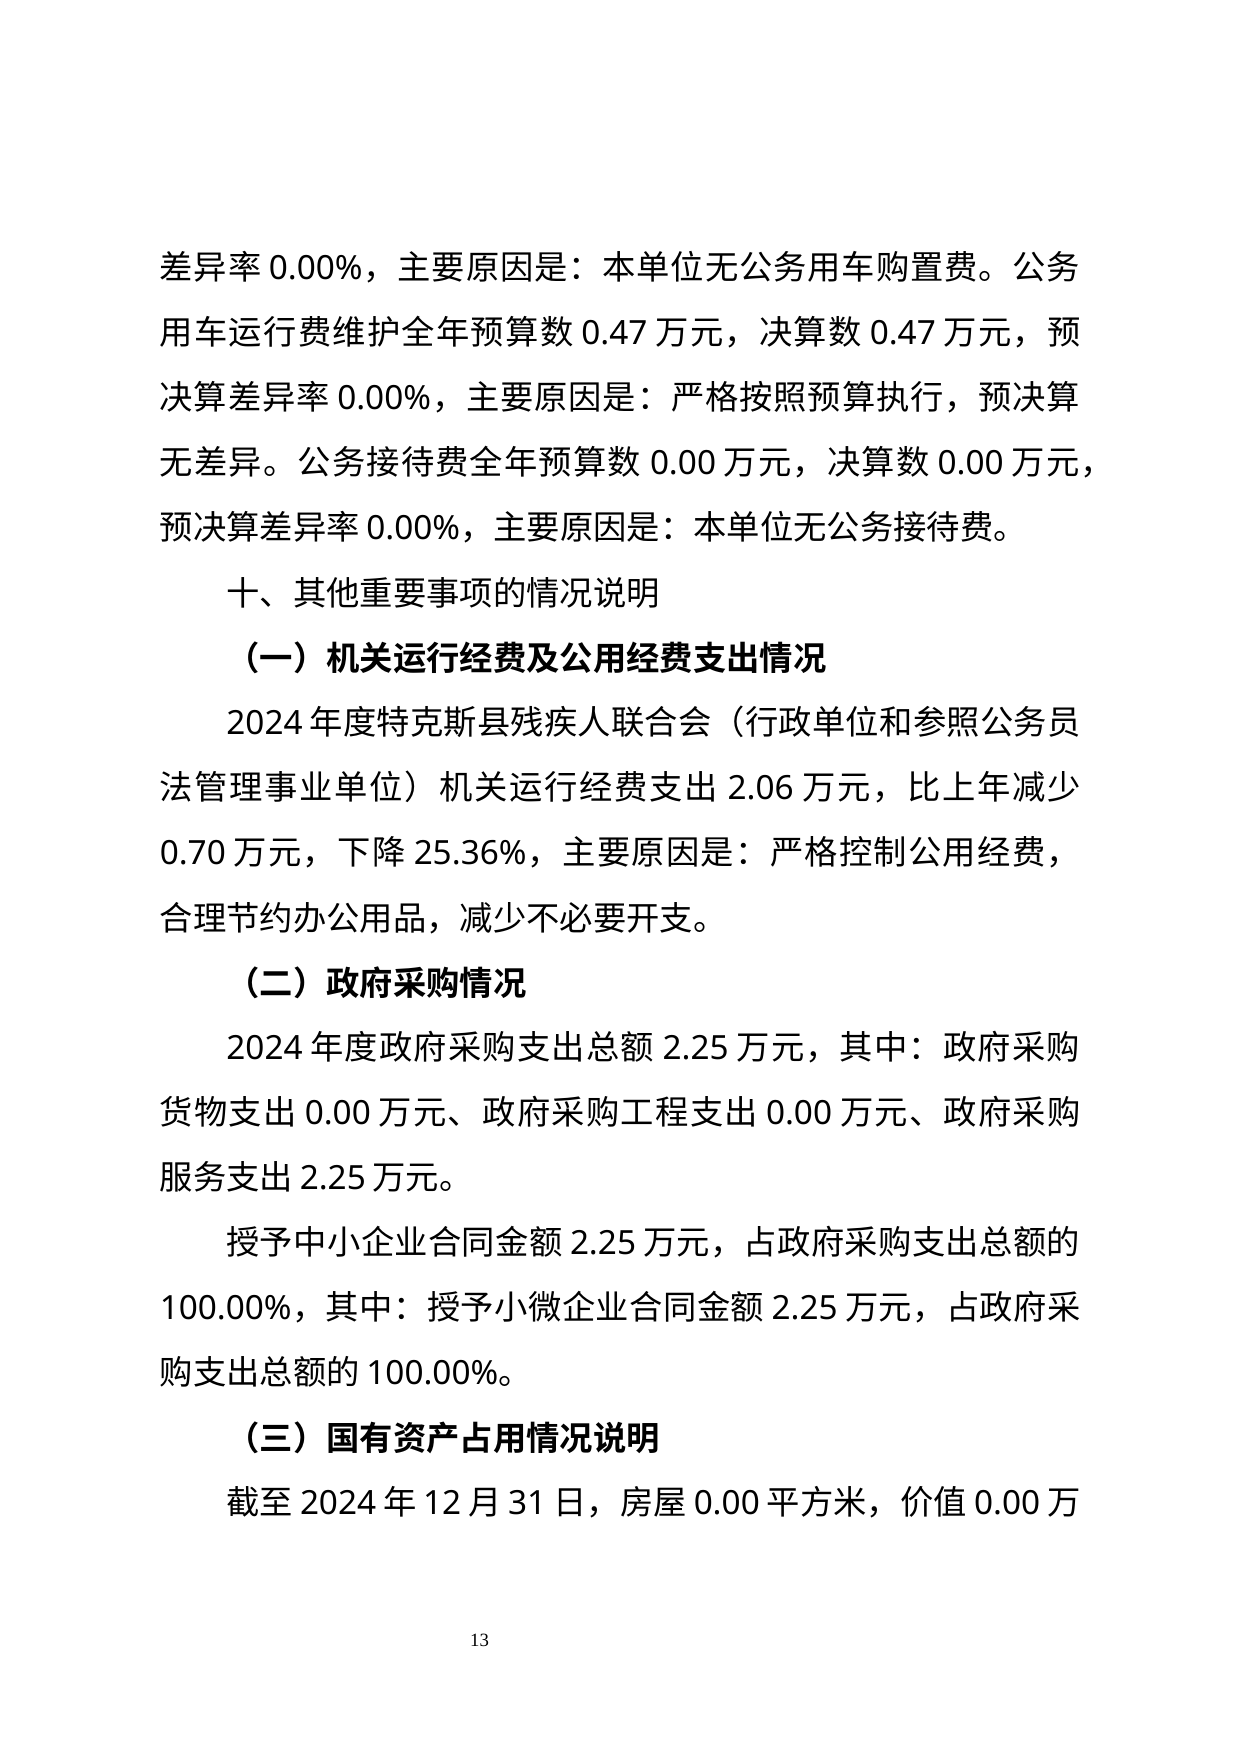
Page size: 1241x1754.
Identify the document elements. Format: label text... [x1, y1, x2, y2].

text （二）政府采购情况 [159, 948, 1081, 1013]
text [159, 233, 1081, 558]
text （三）国有资产占用情况说明 [159, 1403, 1081, 1468]
text 2024年度政府采购支出总额2.25万元，其中：政府采购货物支出0.00万元、政府采购工程支出0.00万元、政府采购服务支出2.25万元。 [159, 1013, 1081, 1208]
text 十、其他重要事项的情况说明 [159, 558, 1081, 623]
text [159, 1468, 1081, 1533]
text （一）机关运行经费及公用经费支出情况 [159, 623, 1081, 688]
text 授予中小企业合同金额2.25万元，占政府采购支出总额的100.00%，其中：授予小微企业合同金额2.25万元，占政府采购支出总额的100.00%。 [159, 1208, 1081, 1403]
text 2024年度特克斯县残疾人联合会（行政单位和参照公务员法管理事业单位）机关运行经费支出2.06万元，比上年减少0.70万元，下降25.36%，主要原因是：严格控制公用经费，合理节约办公用品，减少不必要开支。 [159, 688, 1081, 948]
